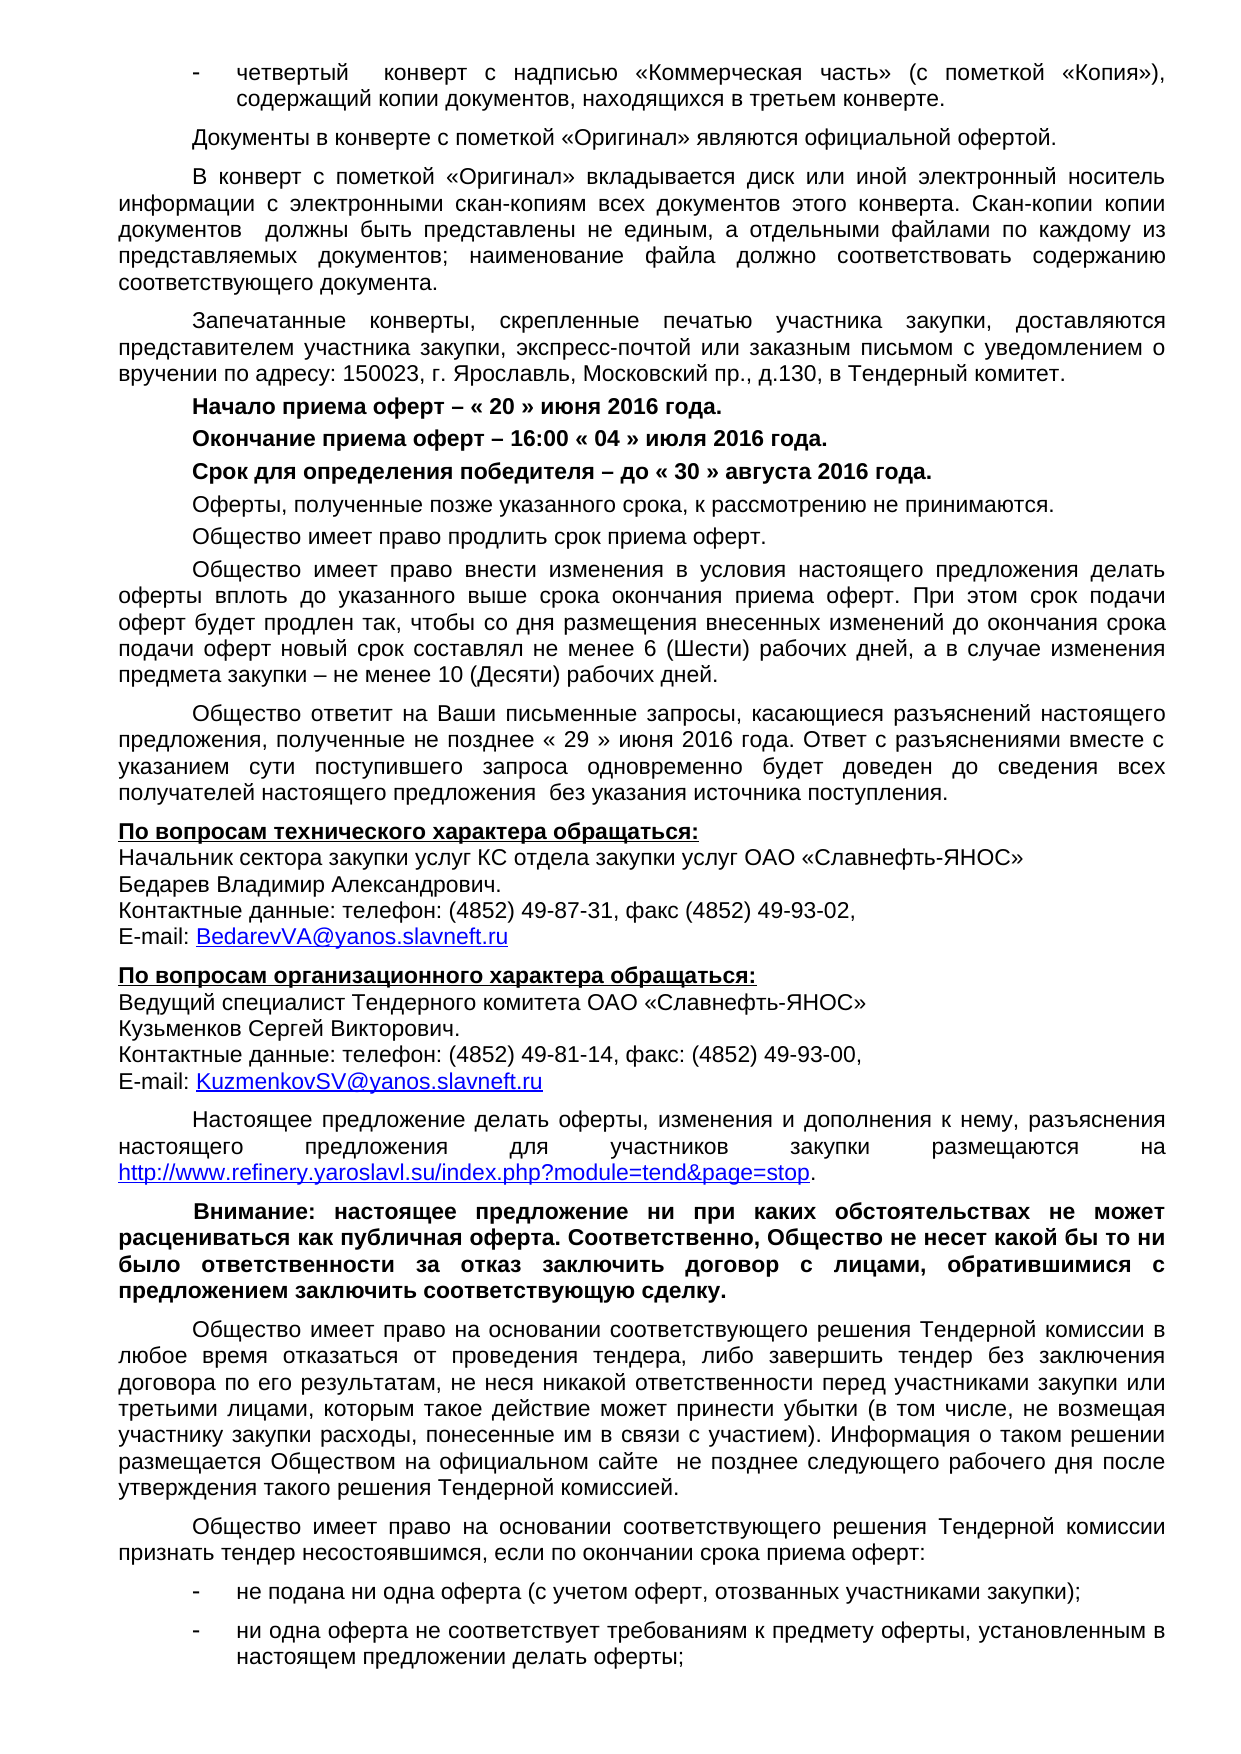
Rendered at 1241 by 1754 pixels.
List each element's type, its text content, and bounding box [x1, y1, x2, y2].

text Общество имеет право на основании соответствующего решения Тендерной комиссии в любое время отказаться от проведения тендера, либо завершить тендер без заключения договора по его результатам, не неся никакой ответственности перед участниками закупки или третьими лицами, которым такое действие может принести убытки (в том числе, не возмещая участнику закупки расходы, понесенные им в связи с участием). Информация о таком решении размещается Обществом на официальном сайте не позднее следующего рабочего дня после утверждения такого решения Тендерной комиссией. [118, 1316, 1166, 1500]
text По вопросам организационного характера обращаться: [118, 962, 1166, 988]
text Срок для определения победителя – до « 30 » августа 2016 года. [192, 458, 1166, 484]
text Окончание приема оферт – 16:00 « 04 » июля 2016 года. [192, 425, 1166, 452]
text Общество имеет право внести изменения в условия настоящего предложения делать оферты вплоть до указанного выше срока окончания приема оферт. При этом срок подачи оферт будет продлен так, чтобы со дня размещения внесенных изменений до окончания срока подачи оферт новый срок составлял не менее 6 (Шести) рабочих дней, а в случае изменения предмета закупки – не менее 10 (Десяти) рабочих дней. [118, 556, 1166, 687]
text Оферты, полученные позже указанного срока, к рассмотрению не принимаются. [118, 491, 1166, 517]
text Контактные данные: телефон: (4852) 49-81-14, факс: (4852) 49-93-00, [118, 1041, 1166, 1068]
text Документы в конверте с пометкой «Оригинал» являются официальной офертой. [118, 124, 1166, 151]
text Ведущий специалист Тендерного комитета ОАО «Славнефть-ЯНОС» [118, 988, 1166, 1015]
text Настоящее предложение делать оферты, изменения и дополнения к нему, разъяснения настоящего предложения для участников закупки размещаются на http://www.refinery.yaroslavl.su/index.php?module=tend&page=stop. [118, 1106, 1166, 1186]
text Общество имеет право на основании соответствующего решения Тендерной комиссии признать тендер несостоявшимся, если по окончании срока приема оферт: [118, 1513, 1166, 1566]
text Контактные данные: телефон: (4852) 49-87-31, факс (4852) 49-93-02, [118, 897, 1166, 923]
text Бедарев Владимир Александрович. [118, 871, 1166, 897]
text Внимание: настоящее предложение ни при каких обстоятельствах не может расцениваться как публичная оферта. Соответственно, Общество не несет какой бы то ни было ответственности за отказ заключить договор с лицами, обратившимися с предложением заключить соответствующую сделку. [118, 1198, 1166, 1303]
text В конверт с пометкой «Оригинал» вкладывается диск или иной электронный носитель информации с электронными скан-копиям всех документов этого конверта. Скан-копии копии документов должны быть представлены не единым, а отдельными файлами по каждому из представляемых документов; наименование файла должно соответствовать содержанию соответствующего документа. [118, 163, 1166, 295]
text Кузьменков Сергей Викторович. [118, 1015, 1166, 1041]
list четвертый конверт с надписью «Коммерческая часть» (с пометкой «Копия»), содержащий копии документов, находящихся в третьем конверте. [192, 59, 1166, 112]
text E-mail: BedarevVA@yanos.slavneft.ru [118, 923, 1166, 950]
list не подана ни одна оферта (с учетом оферт, отозванных участниками закупки); [192, 1578, 1166, 1604]
text Общество ответит на Ваши письменные запросы, касающиеся разъяснений настоящего предложения, полученные не позднее « 29 » июня 2016 года. Ответ с разъяснениями вместе с указанием сути поступившего запроса одновременно будет доведен до сведения всех получателей настоящего предложения без указания источника поступления. [118, 700, 1166, 805]
text Начало приема оферт – « 20 » июня 2016 года. [192, 393, 1166, 419]
text Начальник сектора закупки услуг КС отдела закупки услуг ОАО «Славнефть-ЯНОС» [118, 844, 1166, 871]
text По вопросам технического характера обращаться: [118, 818, 1166, 844]
text Запечатанные конверты, скрепленные печатью участника закупки, доставляются представителем участника закупки, экспресс-почтой или заказным письмом с уведомлением о вручении по адресу: 150023, г. Ярославль, Московский пр., д.130, в Тендерный комитет. [118, 307, 1166, 386]
list ни одна оферта не соответствует требованиям к предмету оферты, установленным в настоящем предложении делать оферты; [192, 1617, 1166, 1670]
text E-mail: KuzmenkovSV@yanos.slavneft.ru [118, 1068, 1166, 1094]
text Общество имеет право продлить срок приема оферт. [118, 523, 1166, 549]
